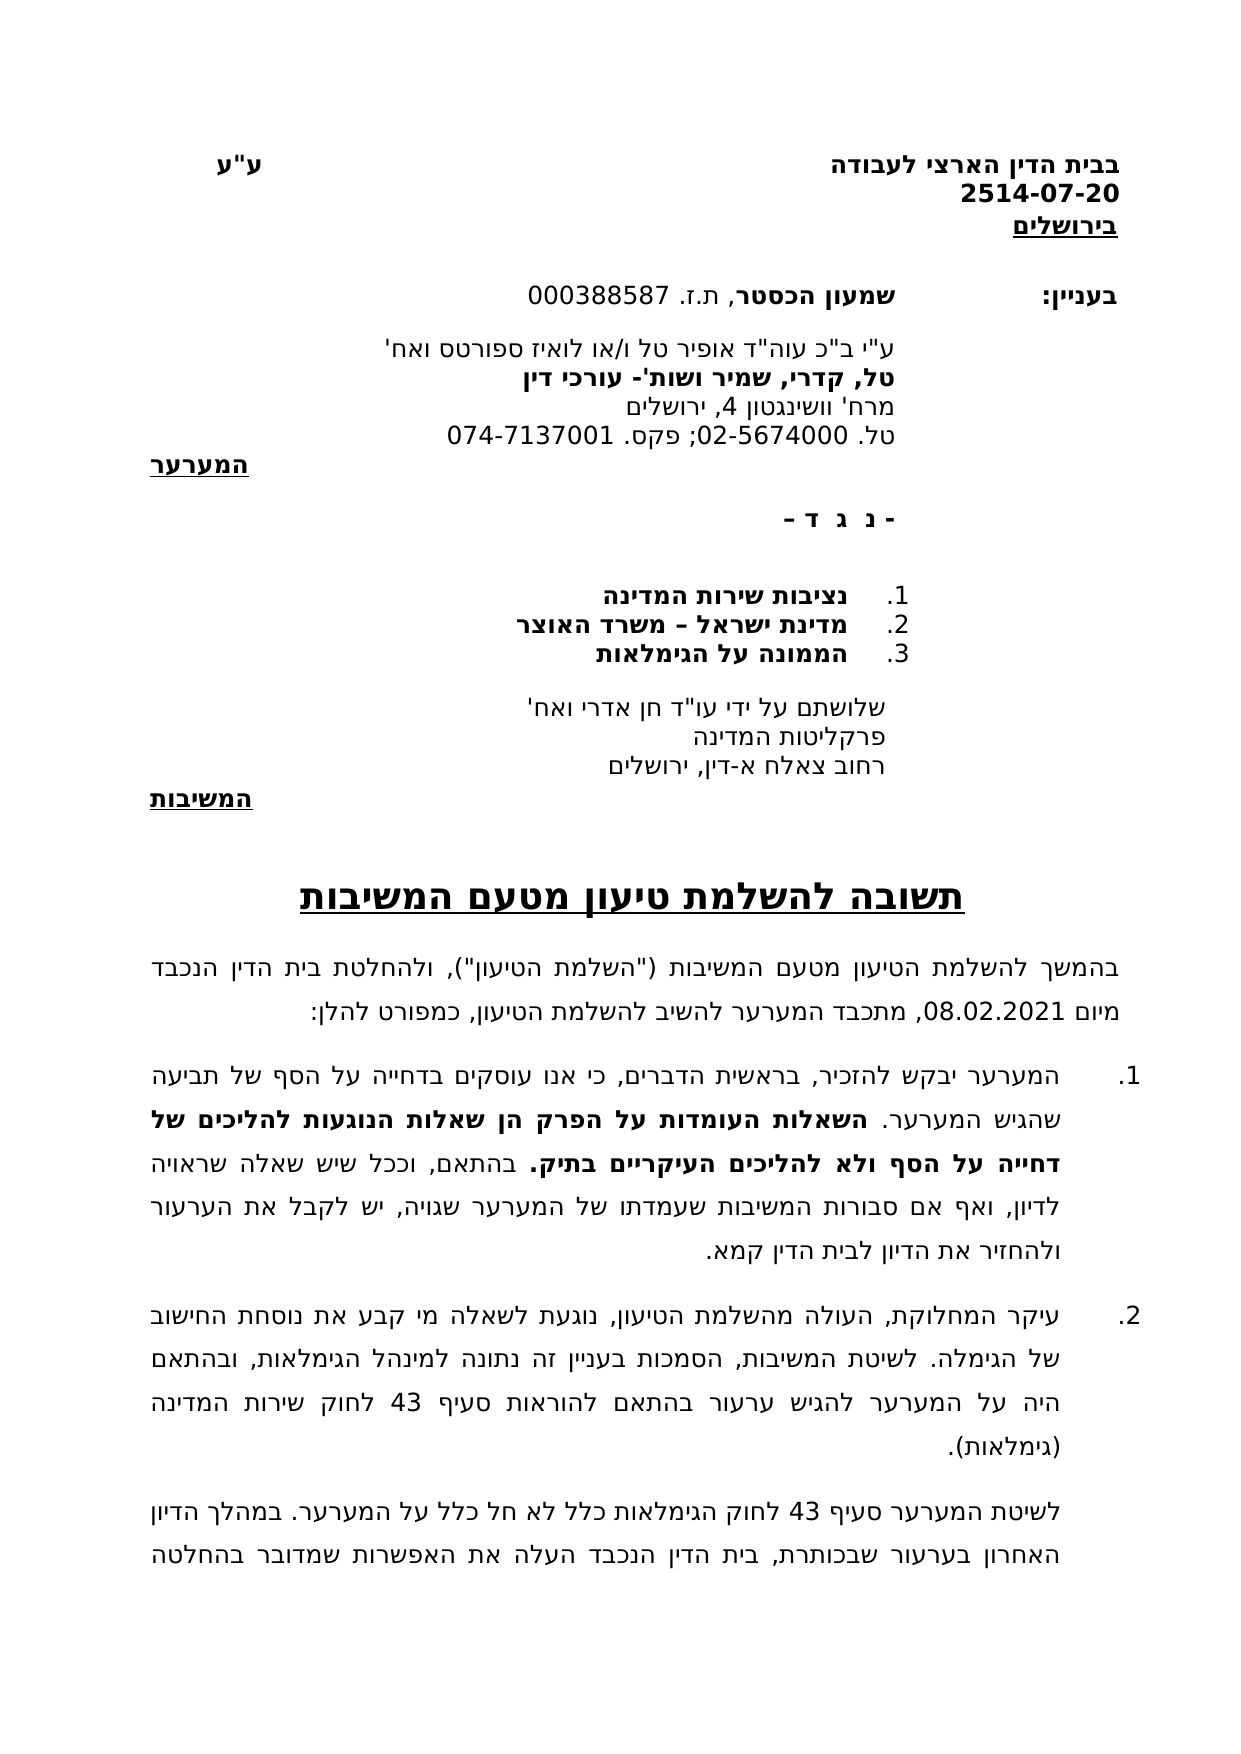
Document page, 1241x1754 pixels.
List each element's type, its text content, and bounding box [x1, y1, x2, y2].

list הממונה על הגימלאות [150, 639, 886, 669]
text תשובה להשלמת טיעון מטעם המשיבות [150, 875, 1115, 919]
text מרח' וושינגטון 4, ירושלים [150, 392, 1120, 422]
text בירושלים [190, 214, 1117, 239]
list המערער יבקש להזכיר, בראשית הדברים, כי אנו עוסקים בדחייה על הסף של תביעה שהגיש המערער. השאלות העומדות על הפרק הן שאלות הנוגעות להליכים של דחייה על הסף ולא להליכים העיקריים בתיק. בהתאם, וככל שיש שאלה שראויה לדיון, ואף אם סבורות המשיבות שעמדתו של המערער שגויה, יש לקבל את הערעור ולהחזיר את הדיון לבית הדין קמא. [150, 1061, 1117, 1265]
text בהמשך להשלמת הטיעון מטעם המשיבות ("השלמת הטיעון"), ולהחלטת בית הדין הנכבד מיום 08.02.2021, מתכבד המערער להשיב להשלמת הטיעון, כמפורט להלן: [150, 953, 1120, 1026]
list נציבות שירות המדינה [150, 581, 886, 610]
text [150, 1497, 1061, 1569]
text המערער [150, 451, 1120, 480]
list עיקר המחלוקת, העולה מהשלמת הטיעון, נוגעת לשאלה מי קבע את נוסחת החישוב של הגימלה. לשיטת המשיבות, הסמכות בעניין זה נתונה למינהל הגימלאות, ובהתאם היה על המערער להגיש ערעור בהתאם להוראות סעיף 43 לחוק שירות המדינה (גימלאות). [150, 1301, 1117, 1461]
text רחוב צאלח א-דין, ירושלים [150, 751, 886, 780]
text פרקליטות המדינה [150, 722, 886, 751]
list מדינת ישראל – משרד האוצר [150, 610, 886, 639]
text טל. 02-5674000; פקס. 074-7137001 [150, 422, 1120, 451]
text בעניין: שמעון הכסטר, ת.ז. 000388587 [150, 281, 1117, 310]
text טל, קדרי, שמיר ושות'- עורכי דין [150, 363, 895, 392]
text המשיבות [150, 780, 1115, 814]
text בבית הדין הארצי לעבודה ע"ע 2514-07-20 [150, 150, 1120, 208]
text - נ ג ד – [150, 504, 1120, 533]
text שלושתם על ידי עו"ד חן אדרי ואח' [150, 693, 886, 722]
text ע"י ב"כ עוה"ד ו/או לואיז ספורטס ואח' [150, 334, 895, 363]
